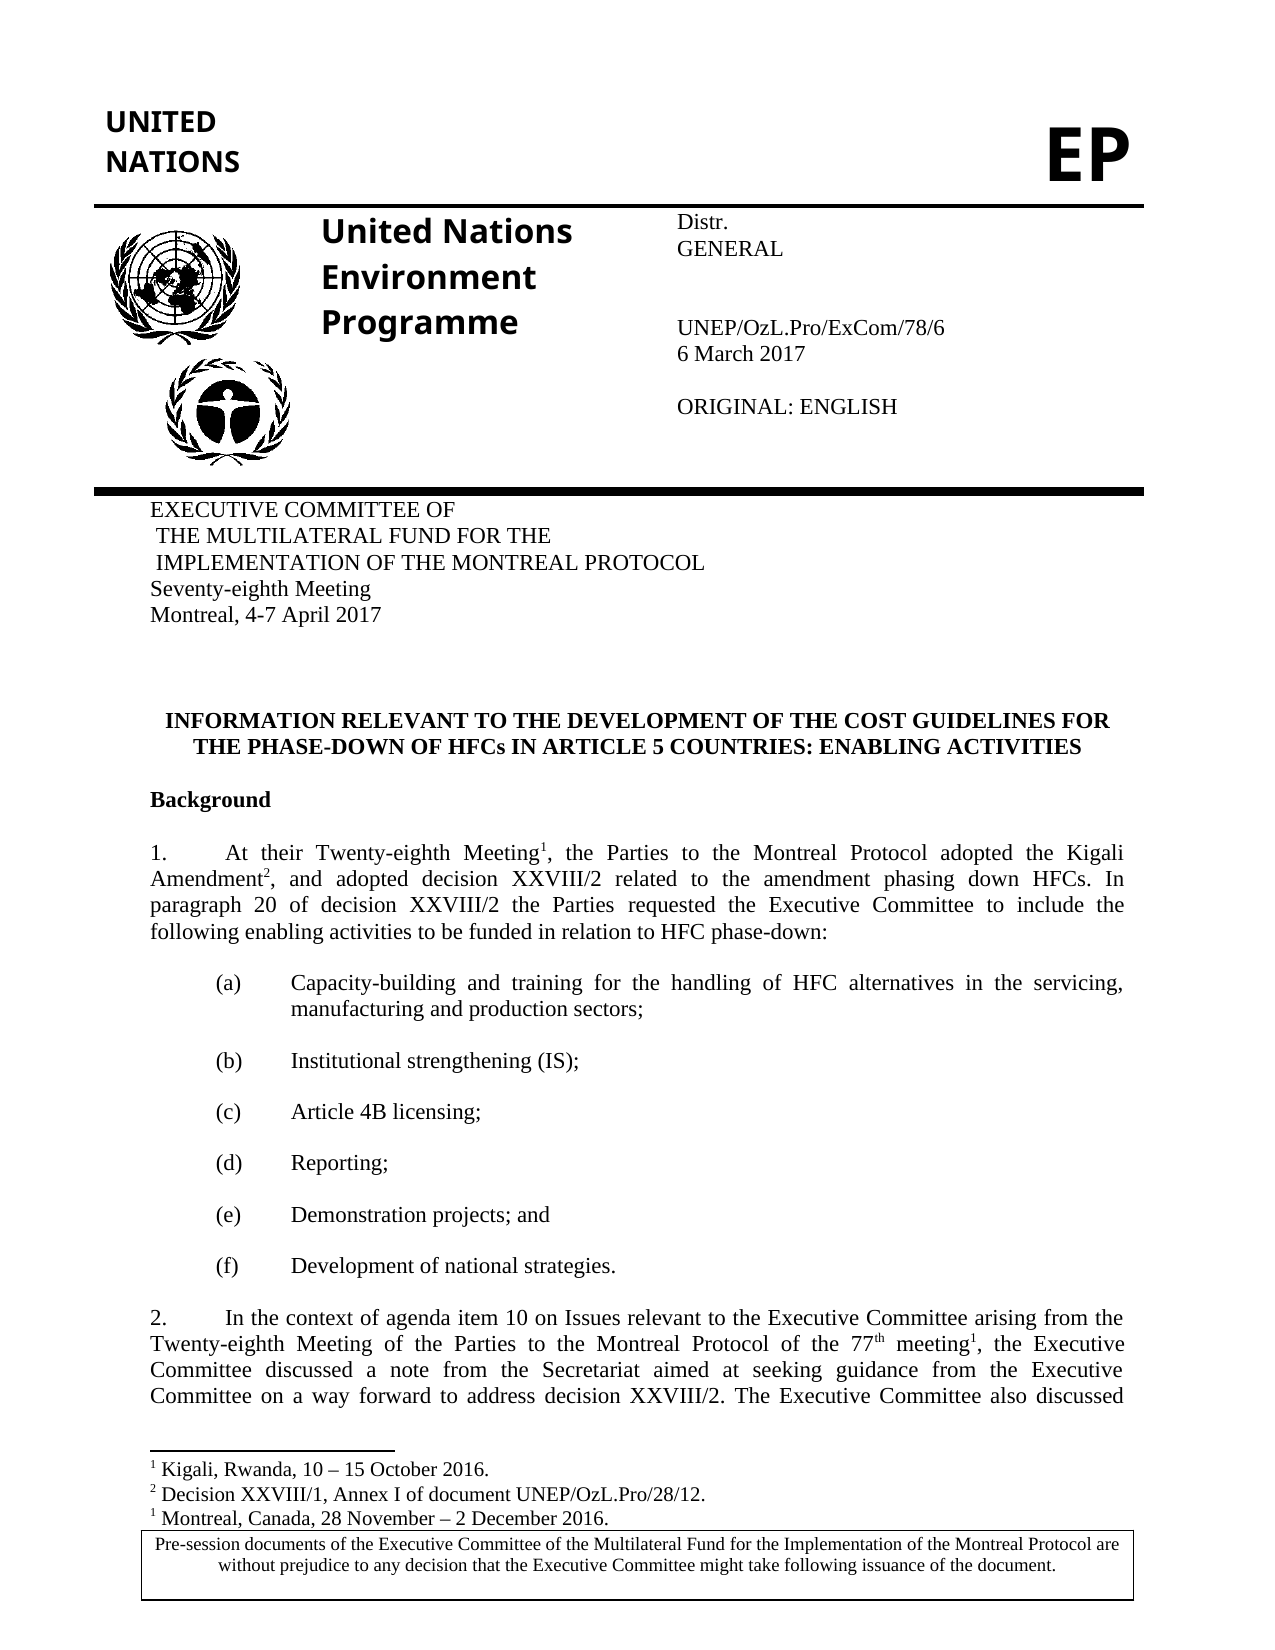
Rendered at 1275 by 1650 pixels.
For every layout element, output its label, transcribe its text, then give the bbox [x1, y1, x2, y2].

table_header EP [666, 101, 1144, 203]
table_cell [94, 208, 309, 487]
table_cell Distr. GENERAL UNEP/OzL.Pro/ExCom/78/6 6 March 2017 ORIGINAL: ENGLISH [666, 208, 1144, 487]
subtitle Institutional strengthening (IS); [216, 1047, 1125, 1073]
subtitle Demonstration projects; and [216, 1201, 1125, 1227]
title Background [150, 786, 1125, 812]
text Montreal, 4-7 April 2017 [150, 601, 1125, 628]
table_header UNITED NATIONS [94, 101, 666, 203]
picture [161, 353, 293, 470]
subtitle Development of national strategies. [216, 1252, 1125, 1278]
title information relevant to the development of the cost guidelines for the phase-down of hfcs in article 5 countries: ENABLING ACTIVITIES [150, 707, 1125, 759]
table_cell United Nations Environment Programme [309, 208, 666, 487]
subtitle Capacity-building and training for the handling of HFC alternatives in the servicing, manufacturing and production sectors; [216, 969, 1125, 1022]
subtitle Article 4B licensing; [216, 1098, 1125, 1124]
subtitle At their Twenty-eighth Meeting, the Parties to the Montreal Protocol adopted the Kigali Amendment, and adopted decision XXVIII/2 related to the amendment phasing down HFCs. In paragraph 20 of decision XXVIII/2 the Parties requested the Executive Committee to include the following enabling activities to be funded in relation to HFC phase-down: [150, 839, 1125, 944]
subtitle Reporting; [216, 1149, 1125, 1176]
text EXECUTIVE COMMITTEE OF THE MULTILATERAL FUND FOR THE IMPLEMENTATION OF THE MONTREAL PROTOCOL Seventy-eighth Meeting [150, 496, 1125, 601]
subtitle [150, 1303, 1125, 1409]
